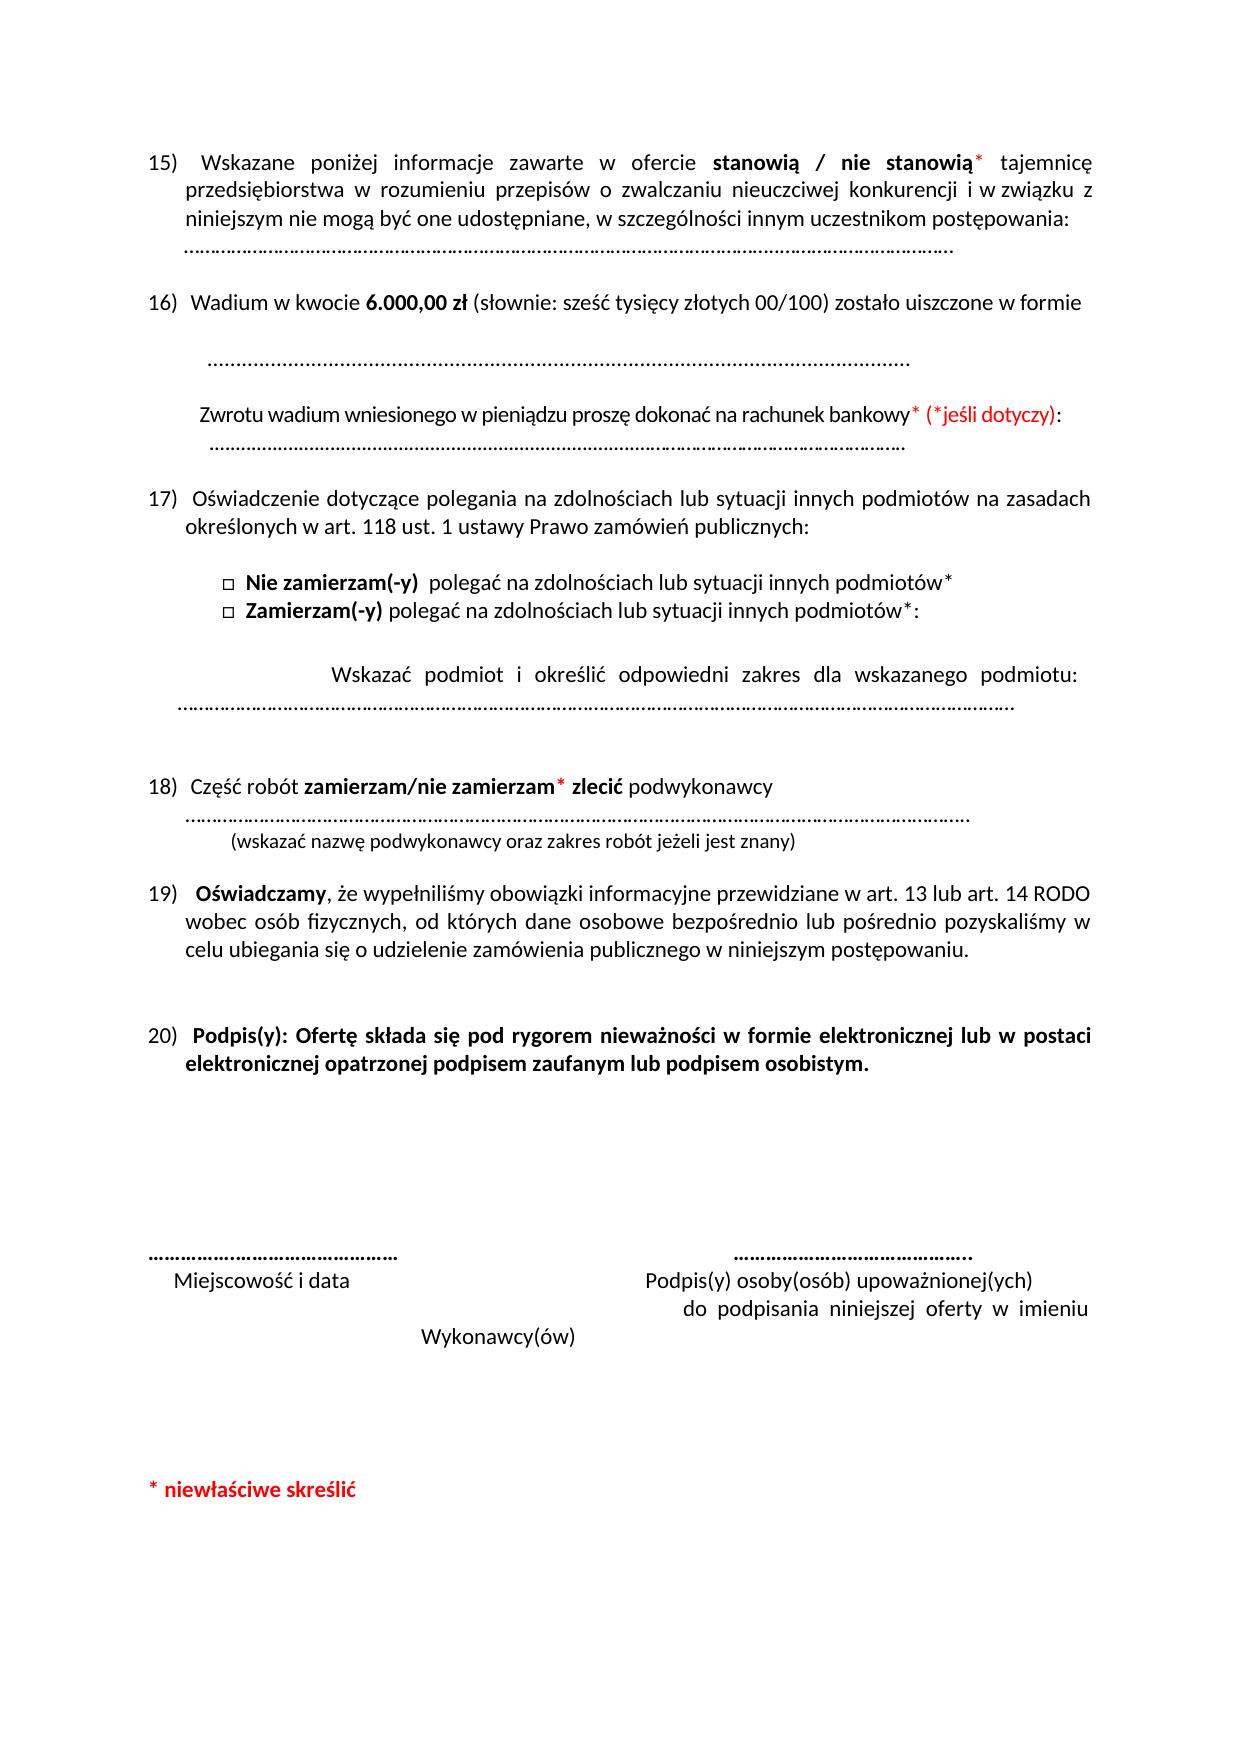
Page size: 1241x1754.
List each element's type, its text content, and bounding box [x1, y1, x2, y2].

text Wskazać podmiot i określić odpowiedni zakres dla wskazanego podmiotu: …………………………………………………………………………………………………………………………………………… [74, 660, 1093, 716]
text Zwrotu wadium wniesionego w pieniądzu proszę dokonać na rachunek bankowy* (*jeśli dotyczy): [148, 400, 1093, 428]
text ....................................................................................………………………………………….. [148, 428, 1093, 456]
text .......................................................................................................................... [207, 344, 1093, 372]
list Wskazane poniżej informacje zawarte w ofercie stanowią / nie stanowią* tajemnicę przedsiębiorstwa w rozumieniu przepisów o zwalczaniu nieuczciwej konkurencji i w związku z niniejszym nie mogą być one udostępniane, w szczególności innym uczestnikom postępowania: [148, 148, 1093, 232]
text …………………………………………………………………………………………………..…………………………… [148, 232, 1093, 260]
text (wskazać nazwę podwykonawcy oraz zakres robót jeżeli jest znany) [177, 828, 1093, 854]
text * niewłaściwe skreślić [148, 1476, 1093, 1503]
text do podpisania niniejszej oferty w imieniu Wykonawcy(ów) [421, 1294, 1093, 1350]
list Podpis(y): Ofertę składa się pod rygorem nieważności w formie elektronicznej lub w postaci elektronicznej opatrzonej podpisem zaufanym lub podpisem osobistym. [148, 1021, 1093, 1077]
text Miejscowość i data Podpis(y) osoby(osób) upoważnionej(ych) [148, 1266, 1093, 1294]
list Oświadczenie dotyczące polegania na zdolnościach lub sytuacji innych podmiotów na zasadach określonych w art. 118 ust. 1 ustawy Prawo zamówień publicznych: [148, 484, 1093, 540]
text ………………………………………………………………………………………………………………………………….. [185, 800, 1093, 828]
list Wadium w kwocie 6.000,00 zł (słownie: sześć tysięcy złotych 00/100) zostało uiszczone w formie [148, 288, 1093, 316]
text □ Zamierzam(-y) polegać na zdolnościach lub sytuacji innych podmiotów*: [221, 596, 1093, 624]
text …………….………………………… …………………………………….. [148, 1238, 1093, 1266]
text □ Nie zamierzam(-y) polegać na zdolnościach lub sytuacji innych podmiotów* [221, 568, 1093, 596]
list Część robót zamierzam/nie zamierzam* zlecić podwykonawcy [148, 772, 1093, 800]
list Oświadczamy, że wypełniliśmy obowiązki informacyjne przewidziane w art. 13 lub art. 14 RODO wobec osób fizycznych, od których dane osobowe bezpośrednio lub pośrednio pozyskaliśmy w celu ubiegania się o udzielenie zamówienia publicznego w niniejszym postępowaniu. [148, 879, 1093, 963]
